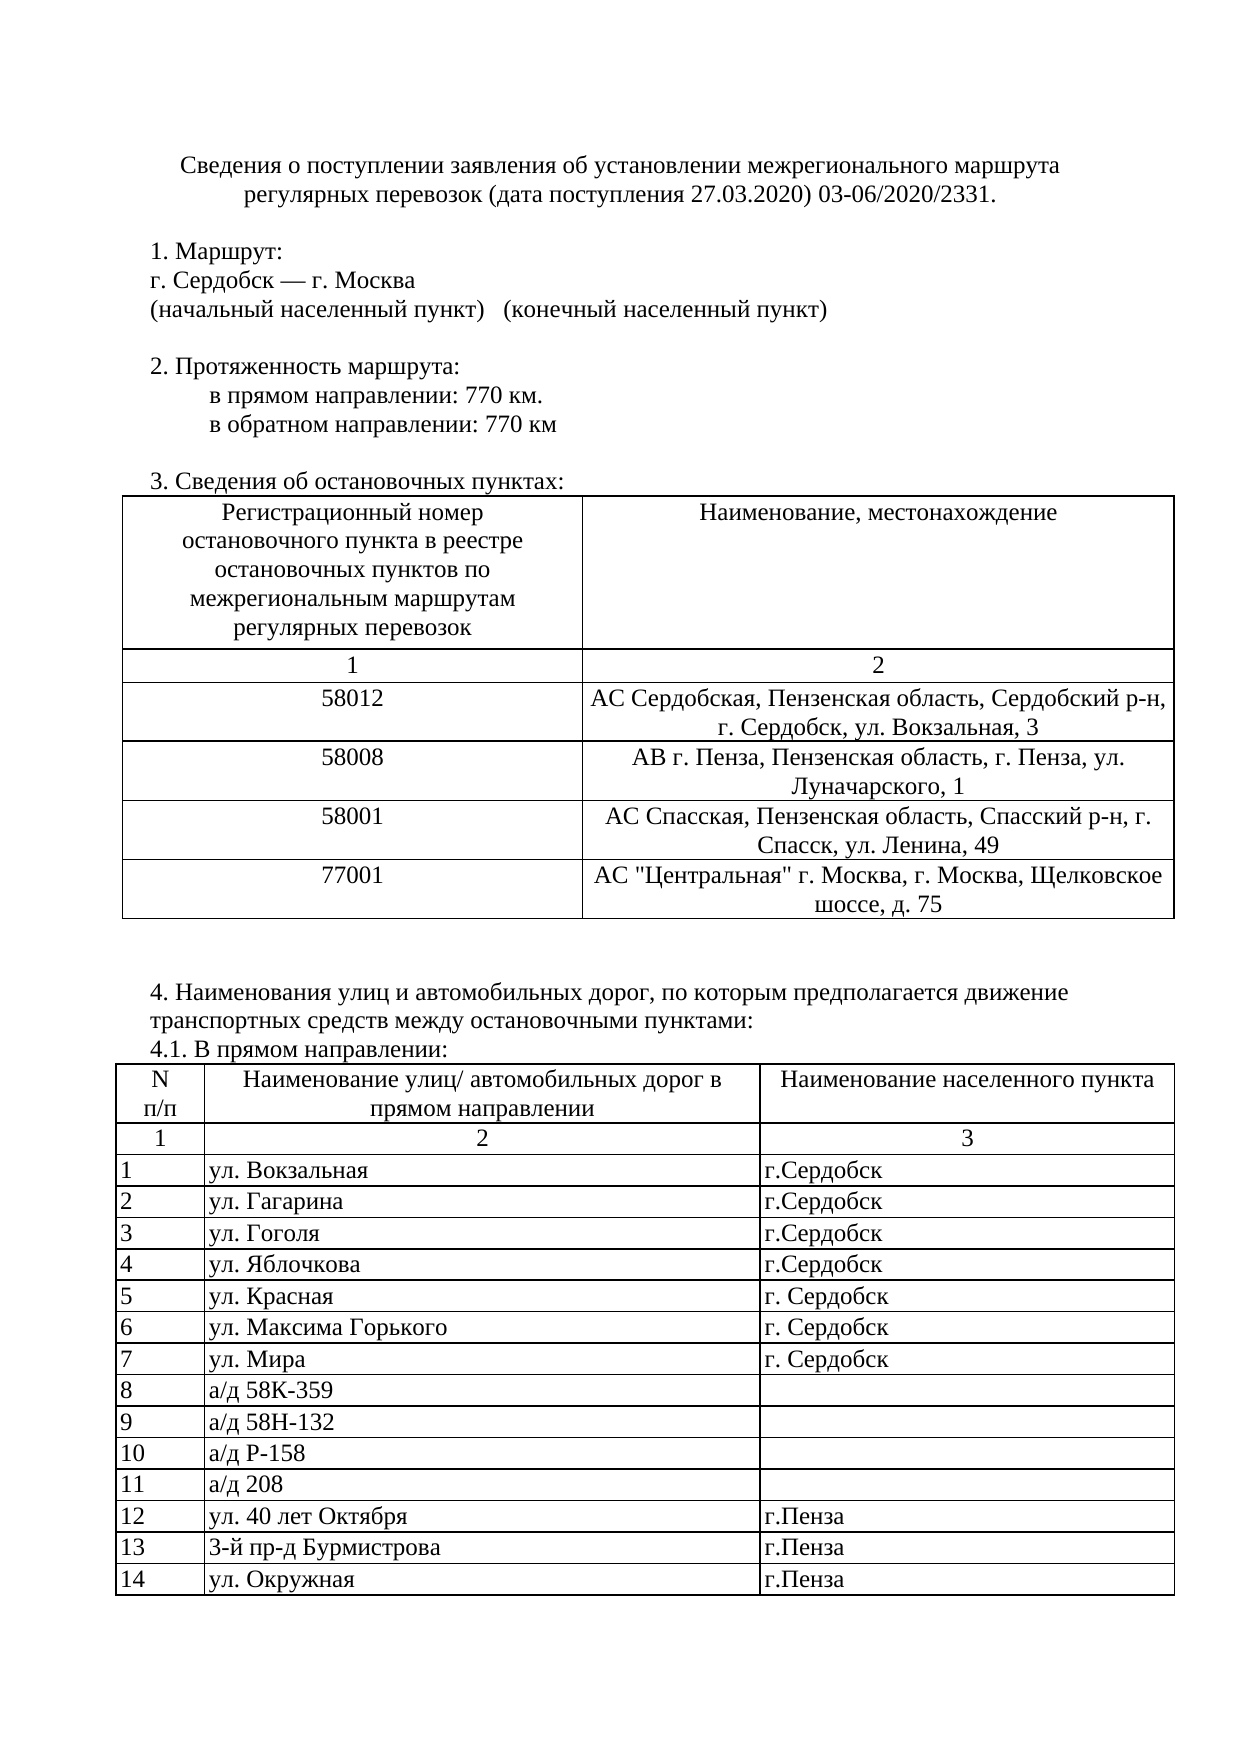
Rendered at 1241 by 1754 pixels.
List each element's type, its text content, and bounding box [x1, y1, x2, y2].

table_cell 10 [117, 1438, 204, 1468]
table_cell [761, 1438, 1174, 1468]
table_cell а/д Р-158 [205, 1438, 759, 1468]
table_cell ул. Гоголя [205, 1218, 759, 1248]
table_cell а/д 58Н-132 [205, 1407, 759, 1437]
text Сведения о поступлении заявления об установлении межрегионального маршрута регулярных перевозок (дата поступления 27.03.2020) 03-06/2020/2331. [150, 150, 1090, 207]
table_cell а/д 208 [205, 1470, 759, 1499]
table_cell г.Сердобск [761, 1155, 1174, 1185]
table_header Наименование населенного пункта [761, 1065, 1174, 1122]
table_cell 9 [117, 1407, 204, 1437]
table_cell 3 [117, 1218, 204, 1248]
text 4. Наименования улиц и автомобильных дорог, по которым предполагается движение транспортных средств между остановочными пунктами: [150, 977, 1090, 1034]
text г. Сердобск — г. Москва [150, 265, 1090, 294]
table_cell 12 [117, 1501, 204, 1531]
table_cell АС Спасская, Пензенская область, Спасский р-н, г. Спасск, ул. Ленина, 49 [583, 801, 1173, 858]
table_cell 3 [761, 1124, 1174, 1153]
text в прямом направлении: 770 км. [150, 380, 1090, 409]
table_cell 8 [117, 1375, 204, 1405]
table_cell 2 [583, 650, 1173, 681]
table_cell 58008 [123, 742, 582, 799]
table_cell 1 [117, 1155, 204, 1185]
table_cell г.Сердобск [761, 1250, 1174, 1279]
table_cell 11 [117, 1470, 204, 1499]
table_cell ул. Максима Горького [205, 1312, 759, 1342]
table_header Наименование улиц/ автомобильных дорог в прямом направлении [205, 1065, 759, 1122]
table_cell г.Сердобск [761, 1187, 1174, 1216]
table_cell 58001 [123, 801, 582, 858]
table_cell 13 [117, 1533, 204, 1562]
table_cell г.Пенза [761, 1564, 1174, 1594]
table_header N п/п [117, 1065, 204, 1122]
table_cell [761, 1375, 1174, 1405]
table_cell г. Сердобск [761, 1344, 1174, 1374]
table_cell 2 [205, 1124, 759, 1153]
table_cell ул. Гагарина [205, 1187, 759, 1216]
text в обратном направлении: 770 км [150, 409, 1090, 437]
table_cell 58012 [123, 683, 582, 740]
table_header Наименование, местонахождение [583, 497, 1173, 648]
table_cell [761, 1470, 1174, 1499]
table_cell 77001 [123, 860, 582, 918]
table_cell 4 [117, 1250, 204, 1279]
table_cell 7 [117, 1344, 204, 1374]
table_cell а/д 58К-359 [205, 1375, 759, 1405]
table_header Регистрационный номер остановочного пункта в реестре остановочных пунктов по межрегиональным маршрутам регулярных перевозок [123, 497, 582, 648]
table_cell 1 [123, 650, 582, 681]
text 4.1. В прямом направлении: [150, 1034, 1090, 1063]
table_cell [761, 1407, 1174, 1437]
table_cell г.Пенза [761, 1533, 1174, 1562]
table_cell ул. Красная [205, 1281, 759, 1311]
table_cell 1 [117, 1124, 204, 1153]
text 3. Сведения об остановочных пунктах: [150, 466, 1090, 495]
table_cell ул. Окружная [205, 1564, 759, 1594]
table_cell ул. Яблочкова [205, 1250, 759, 1279]
text 1. Маршрут: [150, 236, 1090, 265]
table_cell 14 [117, 1564, 204, 1594]
table_cell г. Сердобск [761, 1312, 1174, 1342]
text 2. Протяженность маршрута: [150, 351, 1090, 380]
table_cell 6 [117, 1312, 204, 1342]
table_cell 2 [117, 1187, 204, 1216]
table_cell г.Пенза [761, 1501, 1174, 1531]
table_cell АС "Центральная" г. Москва, г. Москва, Щелковское шоссе, д. 75 [583, 860, 1173, 918]
table_cell АС Сердобская, Пензенская область, Сердобский р-н, г. Сердобск, ул. Вокзальная, 3 [583, 683, 1173, 740]
table_cell г. Сердобск [761, 1281, 1174, 1311]
table_cell г.Сердобск [761, 1218, 1174, 1248]
text (начальный населенный пункт) (конечный населенный пункт) [150, 294, 1090, 322]
table_cell ул. Мира [205, 1344, 759, 1374]
table_cell 5 [117, 1281, 204, 1311]
table_cell ул. 40 лет Октября [205, 1501, 759, 1531]
table_cell АВ г. Пенза, Пензенская область, г. Пенза, ул. Луначарского, 1 [583, 742, 1173, 799]
table_cell ул. Вокзальная [205, 1155, 759, 1185]
table_cell 3-й пр-д Бурмистрова [205, 1533, 759, 1562]
